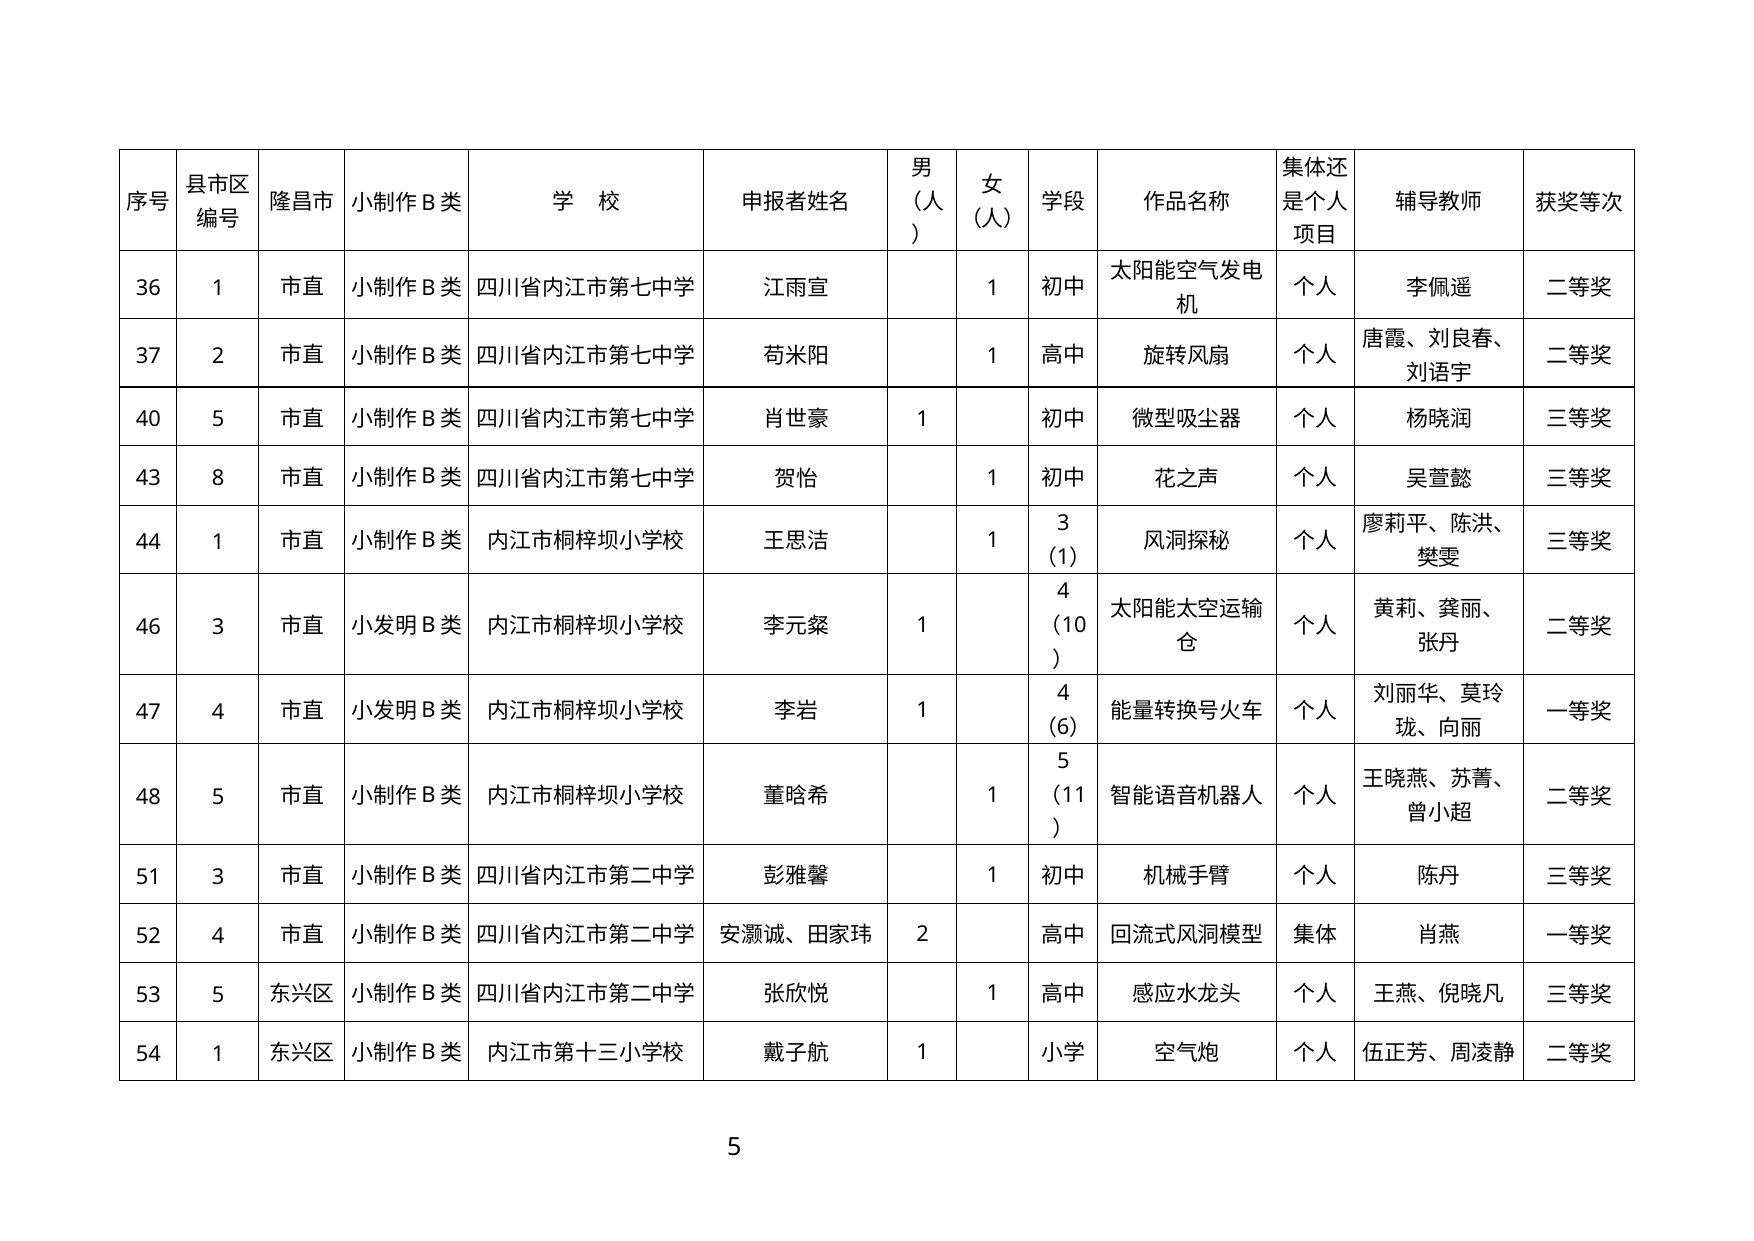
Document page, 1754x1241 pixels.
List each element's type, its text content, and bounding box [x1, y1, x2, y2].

table_cell 1 [888, 1022, 956, 1080]
table_cell 37 [120, 319, 176, 386]
table_cell 王燕、倪晓凡 [1355, 963, 1523, 1021]
table_cell 四川省内江市第二中学 [469, 963, 703, 1021]
table_cell 52 [120, 904, 176, 962]
table_cell 黄莉、龚丽、 张丹 [1355, 574, 1523, 674]
table_cell 内江市桐梓坝小学校 [469, 506, 703, 573]
table_cell 四川省内江市第二中学 [469, 845, 703, 903]
table_cell 53 [120, 963, 176, 1021]
table_cell 个人 [1277, 675, 1354, 742]
table_cell 8 [177, 446, 258, 504]
table_cell 5 [177, 963, 258, 1021]
table_cell 小发明B类 [345, 675, 468, 742]
table_cell 旋转风扇 [1098, 319, 1276, 386]
table_cell 小制作B类 [345, 251, 468, 318]
table_cell 1 [888, 574, 956, 674]
table_cell 一等奖 [1524, 675, 1634, 742]
table_cell 四川省内江市第七中学 [469, 446, 703, 504]
table_cell 集体 [1277, 904, 1354, 962]
table_cell 个人 [1277, 845, 1354, 903]
table_cell 4（10） [1029, 574, 1097, 674]
table_cell 董晗希 [704, 744, 887, 844]
table_cell [957, 904, 1028, 962]
table_cell 廖莉平、陈洪、樊雯 [1355, 506, 1523, 573]
table_cell 戴子航 [704, 1022, 887, 1080]
table_cell 内江市桐梓坝小学校 [469, 744, 703, 844]
table_cell 市直 [259, 744, 344, 844]
table_header 女（人） [957, 150, 1028, 250]
table_cell 个人 [1277, 319, 1354, 386]
table_header 申报者姓名 [704, 150, 887, 250]
table_cell 1 [177, 506, 258, 573]
table_cell 内江市桐梓坝小学校 [469, 675, 703, 742]
table_cell 5 [177, 744, 258, 844]
table_cell 唐霞、刘良春、刘语宇 [1355, 319, 1523, 386]
table_cell 高中 [1029, 319, 1097, 386]
table_cell 个人 [1277, 251, 1354, 318]
table_cell 小制作B类 [345, 446, 468, 504]
table_cell 三等奖 [1524, 446, 1634, 504]
table_cell 个人 [1277, 744, 1354, 844]
table_cell [888, 506, 956, 573]
table_header 男（人） [888, 150, 956, 250]
table_cell 小制作B类 [345, 506, 468, 573]
table_cell 二等奖 [1524, 574, 1634, 674]
table_cell 能量转换号火车 [1098, 675, 1276, 742]
table_cell [888, 251, 956, 318]
table_cell 1 [177, 251, 258, 318]
table_cell 36 [120, 251, 176, 318]
table_cell 江雨宣 [704, 251, 887, 318]
table_cell 小制作B类 [345, 904, 468, 962]
table_header 辅导教师 [1355, 150, 1523, 250]
table_cell 感应水龙头 [1098, 963, 1276, 1021]
table_cell [888, 319, 956, 386]
table_cell 市直 [259, 574, 344, 674]
table_cell 51 [120, 845, 176, 903]
table_header 县市区编号 [177, 150, 258, 250]
table_cell 小制作B类 [345, 319, 468, 386]
table_cell 二等奖 [1524, 319, 1634, 386]
table_cell 陈丹 [1355, 845, 1523, 903]
table_cell 4 [177, 675, 258, 742]
table_cell 1 [888, 675, 956, 742]
table_cell 个人 [1277, 506, 1354, 573]
table_cell 李岩 [704, 675, 887, 742]
table_cell 安灏诚、田家玮 [704, 904, 887, 962]
table_cell 初中 [1029, 845, 1097, 903]
table_cell 内江市桐梓坝小学校 [469, 574, 703, 674]
table_cell 苟米阳 [704, 319, 887, 386]
table_cell 2 [177, 319, 258, 386]
table_cell 空气炮 [1098, 1022, 1276, 1080]
table_cell 四川省内江市第二中学 [469, 904, 703, 962]
table_cell 1 [177, 1022, 258, 1080]
table_cell 1 [957, 845, 1028, 903]
table_cell [888, 845, 956, 903]
table_cell 王思洁 [704, 506, 887, 573]
table_cell 一等奖 [1524, 904, 1634, 962]
table_cell [957, 1022, 1028, 1080]
table_cell [957, 574, 1028, 674]
table_cell 四川省内江市第七中学 [469, 388, 703, 445]
table_header 隆昌市 [259, 150, 344, 250]
table_cell 5 [177, 388, 258, 445]
table_cell 1 [957, 506, 1028, 573]
table_cell 1 [957, 744, 1028, 844]
table_cell 张欣悦 [704, 963, 887, 1021]
table_cell 四川省内江市第七中学 [469, 319, 703, 386]
table_cell 1 [957, 963, 1028, 1021]
table_cell 三等奖 [1524, 388, 1634, 445]
table_cell 杨晓润 [1355, 388, 1523, 445]
table_cell 三等奖 [1524, 963, 1634, 1021]
table_cell [957, 675, 1028, 742]
table_cell 机械手臂 [1098, 845, 1276, 903]
table_cell 个人 [1277, 1022, 1354, 1080]
table_header 作品名称 [1098, 150, 1276, 250]
table_cell 内江市第十三小学校 [469, 1022, 703, 1080]
table_cell 小学 [1029, 1022, 1097, 1080]
table_cell 小发明B类 [345, 574, 468, 674]
table_cell 小制作B类 [345, 963, 468, 1021]
table_cell [888, 446, 956, 504]
table_cell 智能语音机器人 [1098, 744, 1276, 844]
table_cell 李佩遥 [1355, 251, 1523, 318]
table_cell 个人 [1277, 446, 1354, 504]
table_cell 市直 [259, 506, 344, 573]
table_cell 46 [120, 574, 176, 674]
table_cell 1 [888, 388, 956, 445]
table_cell 东兴区 [259, 963, 344, 1021]
table_cell 伍正芳、周凌静 [1355, 1022, 1523, 1080]
table_cell 市直 [259, 845, 344, 903]
table_cell 40 [120, 388, 176, 445]
table_cell 市直 [259, 446, 344, 504]
table_cell 5（11） [1029, 744, 1097, 844]
table_cell 个人 [1277, 388, 1354, 445]
table_cell 1 [957, 446, 1028, 504]
table_cell 三等奖 [1524, 845, 1634, 903]
table_cell 吴萱懿 [1355, 446, 1523, 504]
table_header 学段 [1029, 150, 1097, 250]
table_cell 个人 [1277, 574, 1354, 674]
table_cell 肖燕 [1355, 904, 1523, 962]
table_cell 3 [177, 574, 258, 674]
table_cell 2 [888, 904, 956, 962]
table_cell 44 [120, 506, 176, 573]
table_cell 3（1） [1029, 506, 1097, 573]
table_cell 回流式风洞模型 [1098, 904, 1276, 962]
table_cell 54 [120, 1022, 176, 1080]
table_cell 初中 [1029, 388, 1097, 445]
table_cell 二等奖 [1524, 1022, 1634, 1080]
table_cell 李元粲 [704, 574, 887, 674]
table_cell 花之声 [1098, 446, 1276, 504]
table_cell 4（6） [1029, 675, 1097, 742]
table_cell 贺怡 [704, 446, 887, 504]
table_cell 风洞探秘 [1098, 506, 1276, 573]
table_cell 初中 [1029, 446, 1097, 504]
table_cell 1 [957, 251, 1028, 318]
table_cell 1 [957, 319, 1028, 386]
table_header 集体还是个人项目 [1277, 150, 1354, 250]
table_cell 王晓燕、苏菁、曾小超 [1355, 744, 1523, 844]
table_cell 刘丽华、莫玲珑、向丽 [1355, 675, 1523, 742]
table_cell 市直 [259, 251, 344, 318]
table_cell 太阳能太空运输仓 [1098, 574, 1276, 674]
table_cell 市直 [259, 388, 344, 445]
table_cell 小制作B类 [345, 845, 468, 903]
table_cell 肖世豪 [704, 388, 887, 445]
table_cell 高中 [1029, 963, 1097, 1021]
table_cell 初中 [1029, 251, 1097, 318]
table_cell 东兴区 [259, 1022, 344, 1080]
table_cell 四川省内江市第七中学 [469, 251, 703, 318]
table_cell 小制作B类 [345, 388, 468, 445]
table_cell 个人 [1277, 963, 1354, 1021]
table_cell 3 [177, 845, 258, 903]
table_cell 48 [120, 744, 176, 844]
table_cell 彭雅馨 [704, 845, 887, 903]
table_cell 太阳能空气发电机 [1098, 251, 1276, 318]
table_cell 市直 [259, 675, 344, 742]
table_header 小制作B类 [345, 150, 468, 250]
table_cell 小制作B类 [345, 1022, 468, 1080]
table_header 获奖等次 [1524, 150, 1634, 250]
table_cell 4 [177, 904, 258, 962]
table_cell 三等奖 [1524, 506, 1634, 573]
table_header 学 校 [469, 150, 703, 250]
table_cell 43 [120, 446, 176, 504]
table_cell [888, 744, 956, 844]
table_cell [957, 388, 1028, 445]
table_cell 二等奖 [1524, 251, 1634, 318]
table_cell 高中 [1029, 904, 1097, 962]
table_header 序号 [120, 150, 176, 250]
table_cell [888, 963, 956, 1021]
table_cell 市直 [259, 319, 344, 386]
table_cell 市直 [259, 904, 344, 962]
table_cell 二等奖 [1524, 744, 1634, 844]
table_cell 小制作B类 [345, 744, 468, 844]
table_cell 微型吸尘器 [1098, 388, 1276, 445]
table_cell 47 [120, 675, 176, 742]
